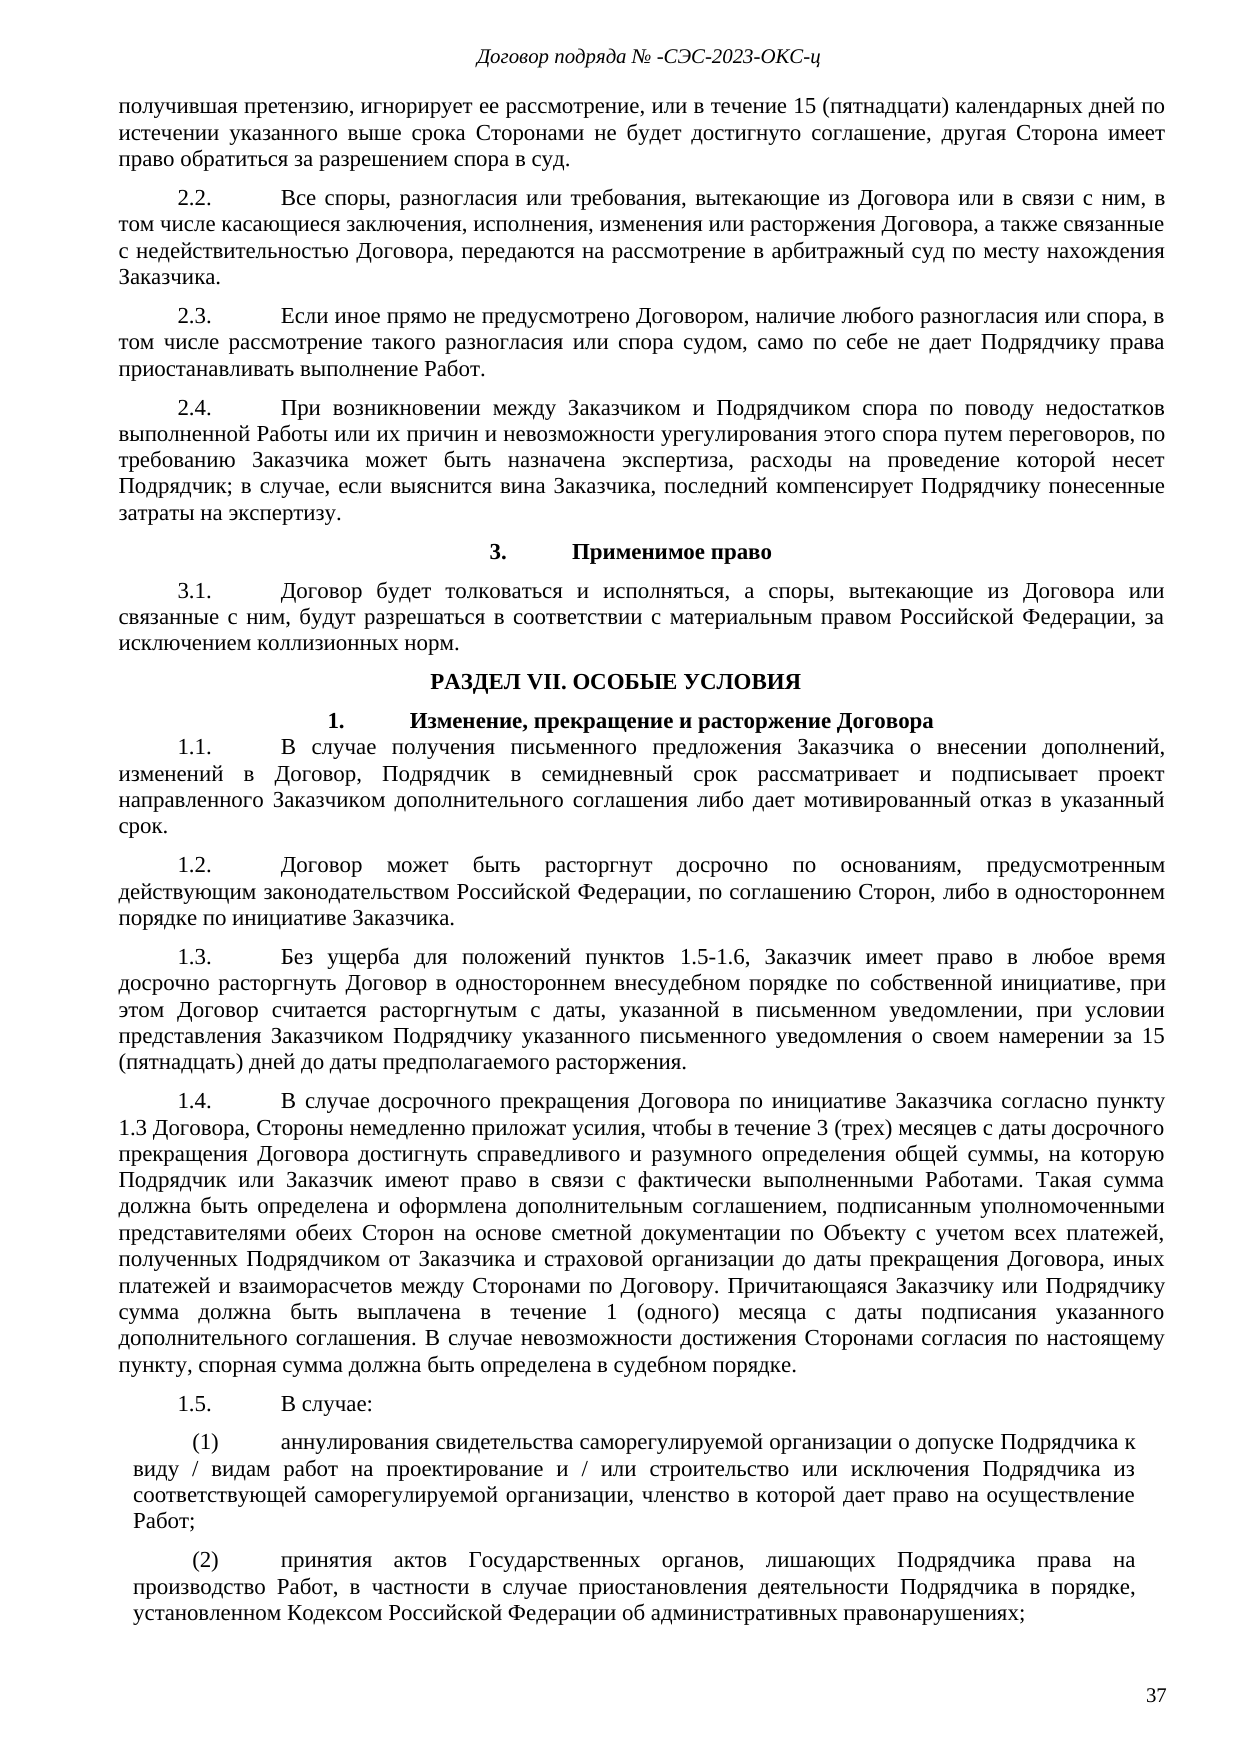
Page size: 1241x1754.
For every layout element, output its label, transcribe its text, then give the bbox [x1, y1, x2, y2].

text принятия актов Государственных органов, лишающих Подрядчика права на производство Работ, в частности в случае приостановления деятельности Подрядчика в порядке, установленном Кодексом Российской Федерации об административных правонарушениях; [133, 1546, 1137, 1625]
text Все споры, разногласия или требования, вытекающие из Договора или в связи с ним, в том числе касающиеся заключения, исполнения, изменения или расторжения Договора, а также связанные с недействительностью Договора, передаются на рассмотрение в арбитражный суд по месту нахождения Заказчика. [118, 184, 1167, 289]
text аннулирования свидетельства саморегулируемой организации о допуске Подрядчика к виду / видам работ на проектирование и / или строительство или исключения Подрядчика из соответствующей саморегулируемой организации, членство в которой дает право на осуществление Работ; [133, 1428, 1137, 1534]
text В случае: [118, 1389, 1167, 1416]
text Договор будет толковаться и исполняться, а споры, вытекающие из Договора или связанные с ним, будут разрешаться в соответствии с материальным правом Российской Федерации, за исключением коллизионных норм. [118, 577, 1167, 656]
text При возникновении между Заказчиком и Подрядчиком спора по поводу недостатков выполненной Работы или их причин и невозможности урегулирования этого спора путем переговоров, по требованию Заказчика может быть назначена экспертиза, расходы на проведение которой несет Подрядчик; в случае, если выяснится вина Заказчика, последний компенсирует Подрядчику понесенные затраты на экспертизу. [118, 393, 1167, 525]
text Без ущерба для положений пунктов 30.5-30.6, Заказчик имеет право в любое время досрочно расторгнуть Договор в одностороннем внесудебном порядке по собственной инициативе, при этом Договор считается расторгнутым с даты, указанной в письменном уведомлении, при условии представления Заказчиком Подрядчику указанного письменного уведомления о своем намерении за 15 (пятнадцать) дней до даты предполагаемого расторжения. [118, 943, 1167, 1075]
text Применимое право [133, 538, 1137, 564]
text В случае досрочного прекращения Договора по инициативе Заказчика согласно пункту 30.3 Договора, Стороны немедленно приложат усилия, чтобы в течение 3 (трех) месяцев с даты досрочного прекращения Договора достигнуть справедливого и разумного определения общей суммы, на которую Подрядчик или Заказчик имеют право в связи с фактически выполненными Работами. Такая сумма должна быть определена и оформлена дополнительным соглашением, подписанным уполномоченными представителями обеих Сторон на основе сметной документации по Объекту с учетом всех платежей, полученных Подрядчиком от Заказчика и страховой организации до даты прекращения Договора, иных платежей и взаиморасчетов между Сторонами по Договору. Причитающаяся Заказчику или Подрядчику сумма должна быть выплачена в течение 1 (одного) месяца с даты подписания указанного дополнительного соглашения. В случае невозможности достижения Сторонами согласия по настоящему пункту, спорная сумма должна быть определена в судебном порядке. [118, 1087, 1167, 1377]
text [118, 92, 1167, 172]
text Если иное прямо не предусмотрено Договором, наличие любого разногласия или спора, в том числе рассмотрение такого разногласия или спора судом, само по себе не дает Подрядчику права приостанавливать выполнение Работ. [118, 302, 1167, 381]
text В случае получения письменного предложения Заказчика о внесении дополнений, изменений в Договор, Подрядчик в семидневный срок рассматривает и подписывает проект направленного Заказчиком дополнительного соглашения либо дает мотивированный отказ в указанный срок. [118, 733, 1167, 839]
text Изменение, прекращение и расторжение Договора [133, 707, 1137, 733]
text ОСОБЫЕ УСЛОВИЯ [133, 668, 1167, 694]
text Договор может быть расторгнут досрочно по основаниям, предусмотренным действующим законодательством Российской Федерации, по соглашению Сторон, либо в одностороннем порядке по инициативе Заказчика. [118, 851, 1167, 930]
